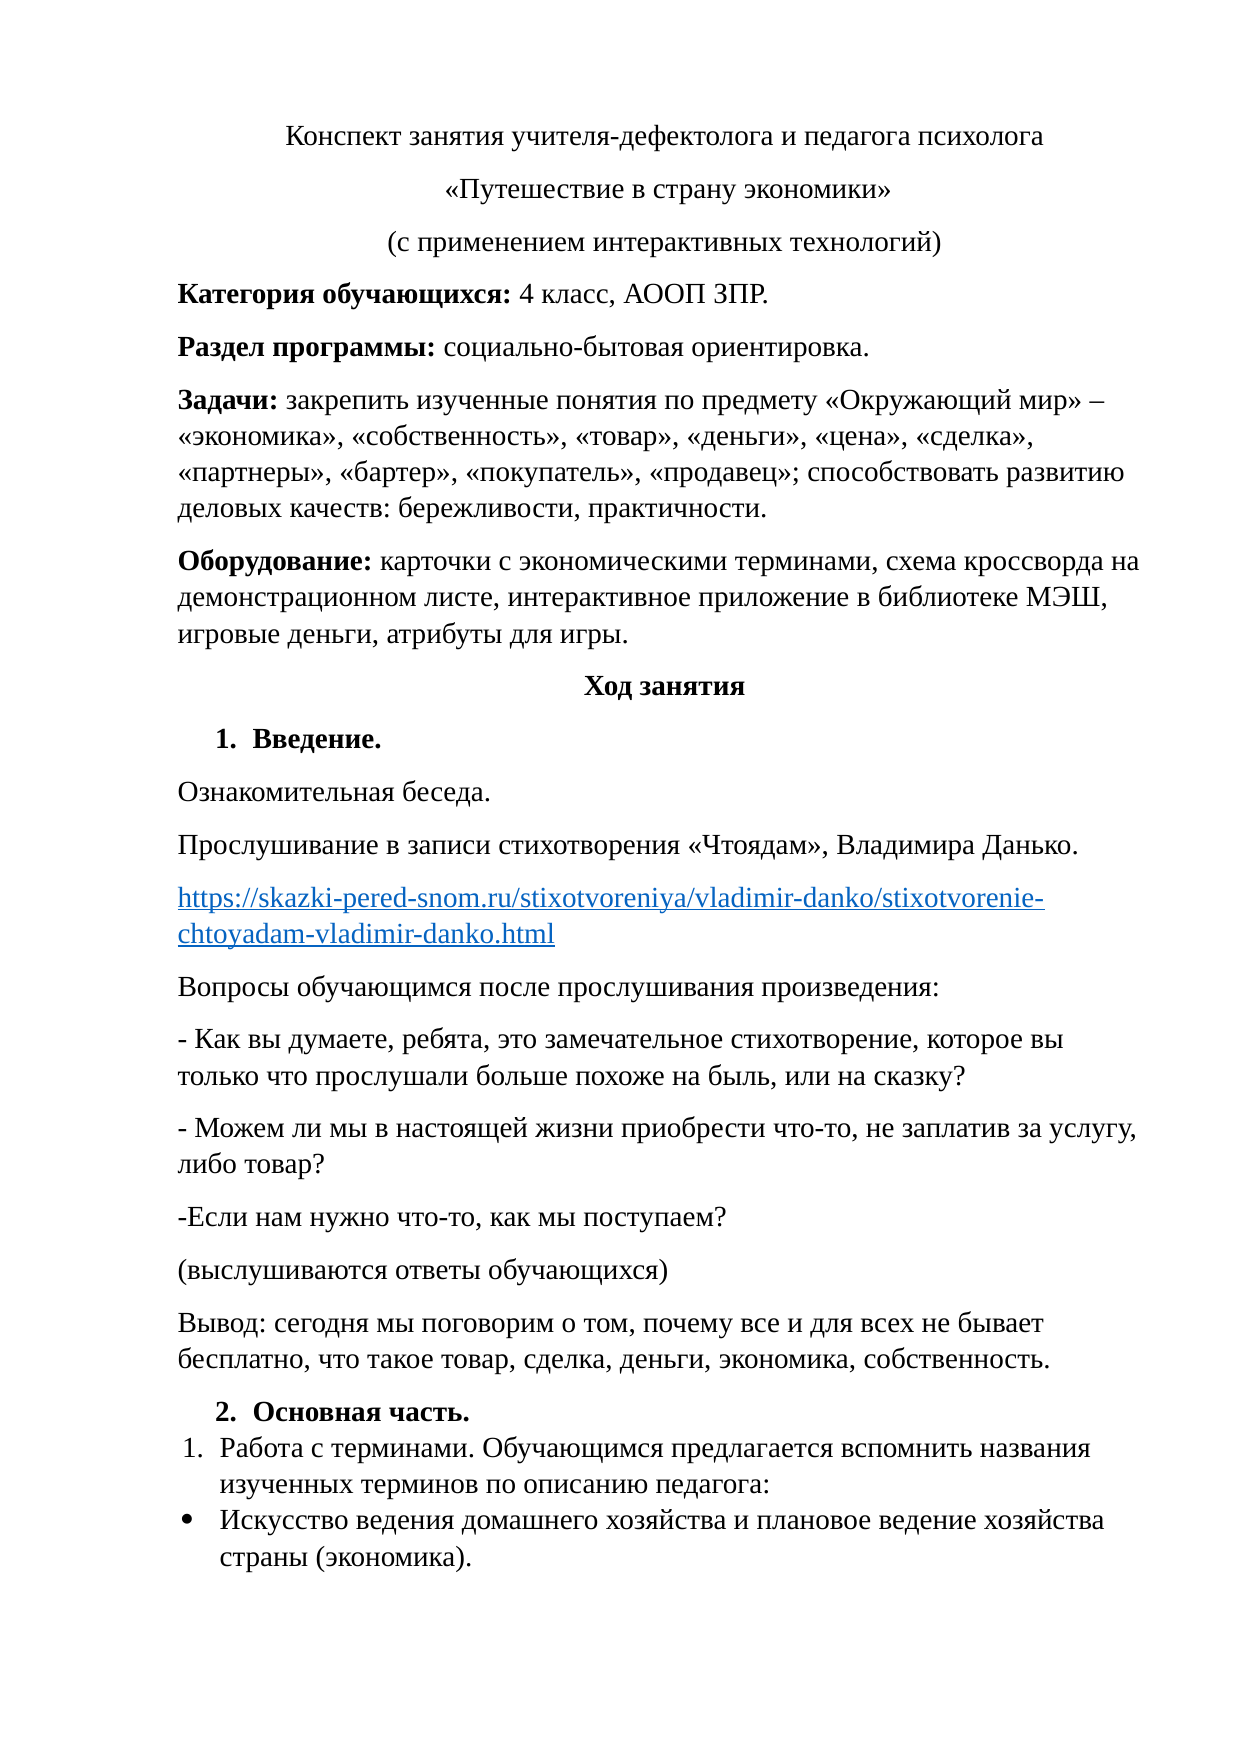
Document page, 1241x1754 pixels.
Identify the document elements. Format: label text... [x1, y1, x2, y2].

text Задачи: закрепить изученные понятия по предмету «Окружающий мир» – «экономика», «собственность», «товар», «деньги», «цена», «сделка», «партнеры», «бартер», «покупатель», «продавец»; способствовать развитию деловых качеств: бережливости, практичности. [177, 382, 1152, 524]
text «Путешествие в страну экономики» [177, 171, 1152, 204]
text (выслушиваются ответы обучающихся) [177, 1252, 1152, 1286]
text Вопросы обучающимся после прослушивания произведения: [177, 969, 1152, 1002]
text Ознакомительная беседа. [177, 774, 1152, 808]
list Искусство ведения домашнего хозяйства и плановое ведение хозяйства страны (экономика). [182, 1502, 1152, 1572]
text Оборудование: карточки с экономическими терминами, схема кроссворда на демонстрационном листе, интерактивное приложение в библиотеке МЭШ, игровые деньги, атрибуты для игры. [177, 543, 1152, 649]
list Работа с терминами. Обучающимся предлагается вспомнить названия изученных терминов по описанию педагога: [182, 1430, 1152, 1500]
text Ход занятия [177, 668, 1152, 702]
text Раздел программы: социально-бытовая ориентировка. [177, 329, 1152, 363]
text Прослушивание в записи стихотворения «Чтоядам», Владимира Данько. [177, 827, 1152, 861]
text Вывод: сегодня мы поговорим о том, почему все и для всех не бывает бесплатно, что такое товар, сделка, деньги, экономика, собственность. [177, 1305, 1152, 1375]
text https://skazki-pered-snom.ru/stixotvoreniya/vladimir-danko/stixotvorenie-chtoyadam-vladimir-danko.html [177, 880, 1152, 949]
text - Можем ли мы в настоящей жизни приобрести что-то, не заплатив за услугу, либо товар? [177, 1111, 1152, 1180]
text - Как вы думаете, ребята, это замечательное стихотворение, которое вы только что прослушали больше похоже на быль, или на сказку? [177, 1022, 1152, 1091]
list Основная часть. [215, 1394, 1152, 1428]
text Конспект занятия учителя-дефектолога и педагога психолога [177, 118, 1152, 152]
text (с применением интерактивных технологий) [177, 224, 1152, 257]
list Введение. [215, 721, 1152, 755]
text -Если нам нужно что-то, как мы поступаем? [177, 1199, 1152, 1233]
text Категория обучающихся: 4 класс, АООП ЗПР. [177, 277, 1152, 310]
